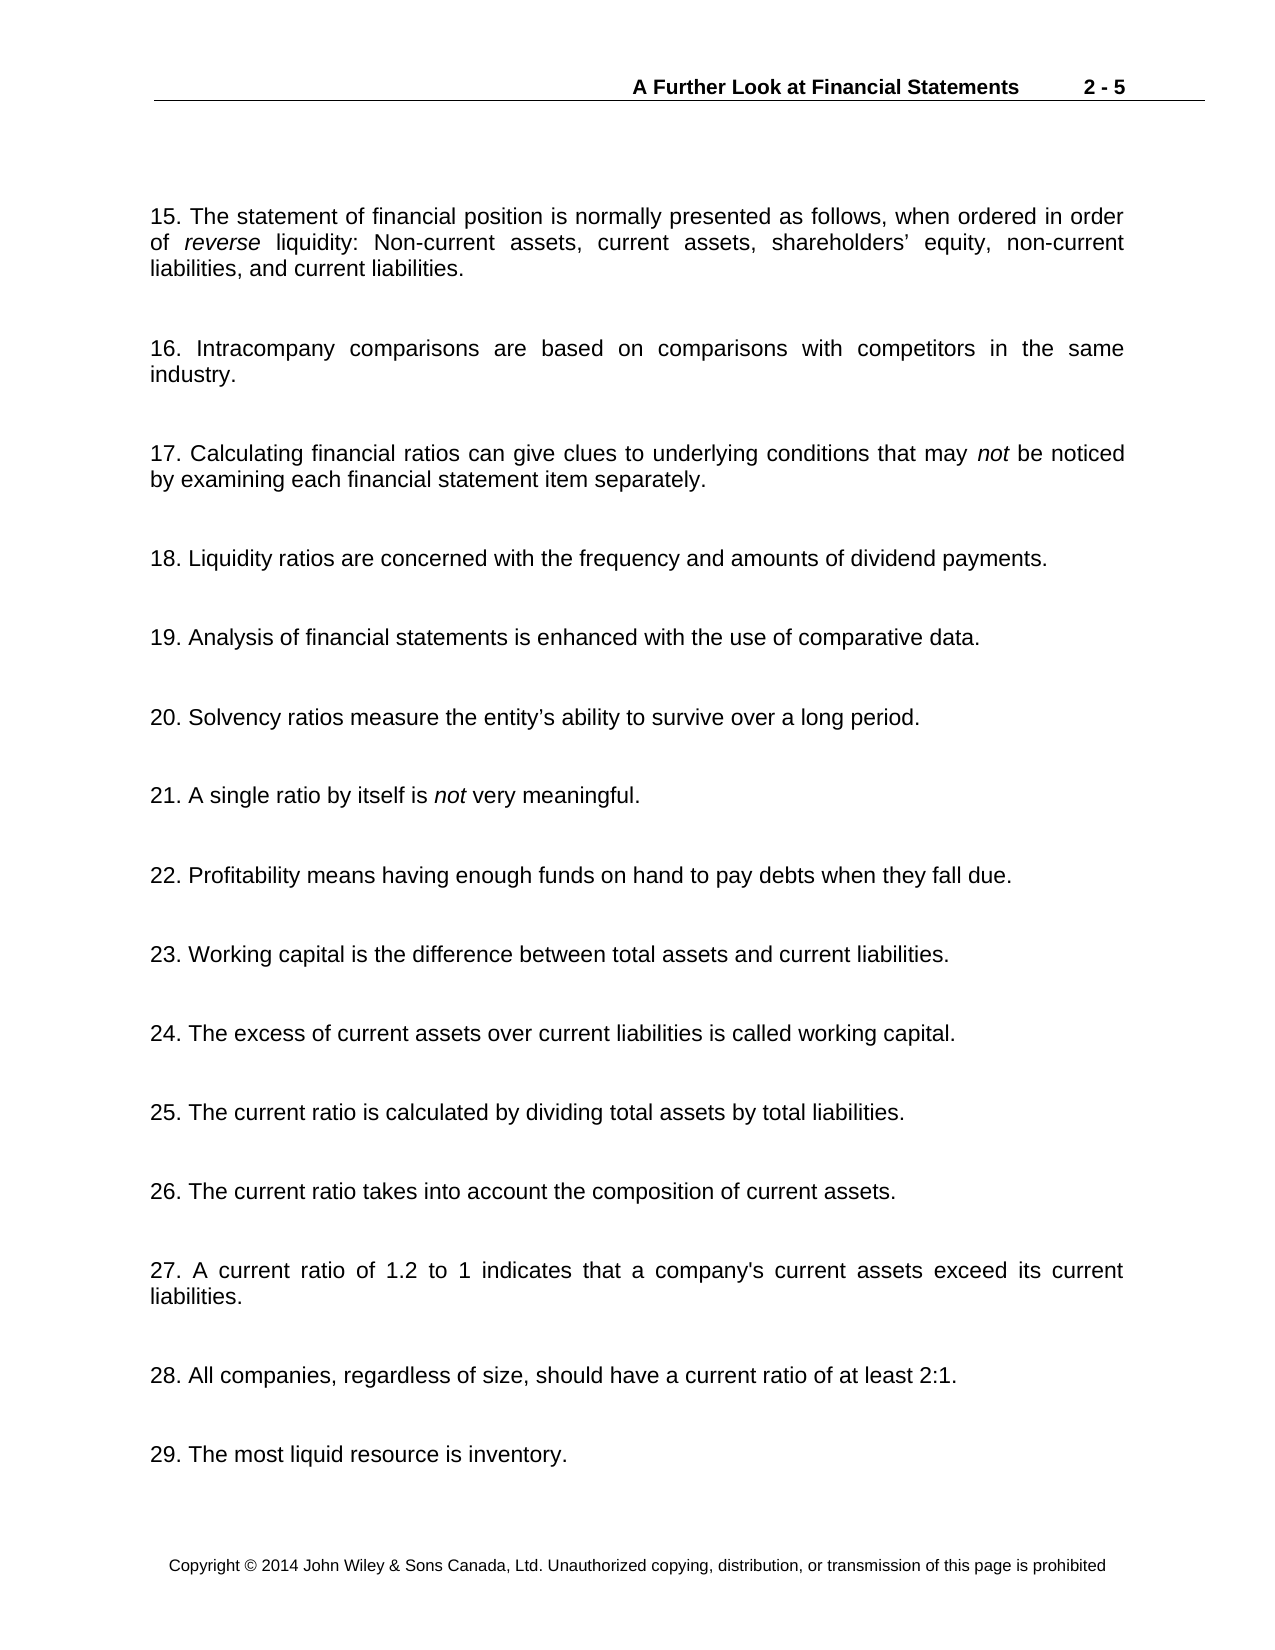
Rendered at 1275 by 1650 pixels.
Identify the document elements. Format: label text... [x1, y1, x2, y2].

text 23. Working capital is the difference between total assets and current liabilities. [150, 941, 1125, 967]
text 18. Liquidity ratios are concerned with the frequency and amounts of dividend payments. [150, 545, 1125, 572]
text 17. Calculating financial ratios can give clues to underlying conditions that may not be noticed by examining each financial statement item separately. [150, 440, 1125, 493]
text 24. The excess of current assets over current liabilities is called working capital. [150, 1020, 1125, 1046]
text 27. A current ratio of 1.2 to 1 indicates that a company's current assets exceed its current liabilities. [150, 1257, 1125, 1309]
text 20. Solvency ratios measure the entity’s ability to survive over a long period. [150, 703, 1125, 730]
text 15. The statement of financial position is normally presented as follows, when ordered in order of reverse liquidity: Non-current assets, current assets, shareholders’ equity, non-current liabilities, and current liabilities. [150, 203, 1125, 282]
text 25. The current ratio is calculated by dividing total assets by total liabilities. [150, 1099, 1125, 1125]
text 21. A single ratio by itself is not very meaningful. [150, 782, 1125, 809]
text 28. All companies, regardless of size, should have a current ratio of at least 2:1. [150, 1362, 1125, 1389]
text 22. Profitability means having enough funds on hand to pay debts when they fall due. [150, 862, 1125, 888]
text 26. The current ratio takes into account the composition of current assets. [150, 1178, 1125, 1204]
text 16. Intracompany comparisons are based on comparisons with competitors in the same industry. [150, 334, 1125, 387]
text 19. Analysis of financial statements is enhanced with the use of comparative data. [150, 624, 1125, 651]
text 29. The most liquid resource is inventory. [150, 1441, 1125, 1468]
